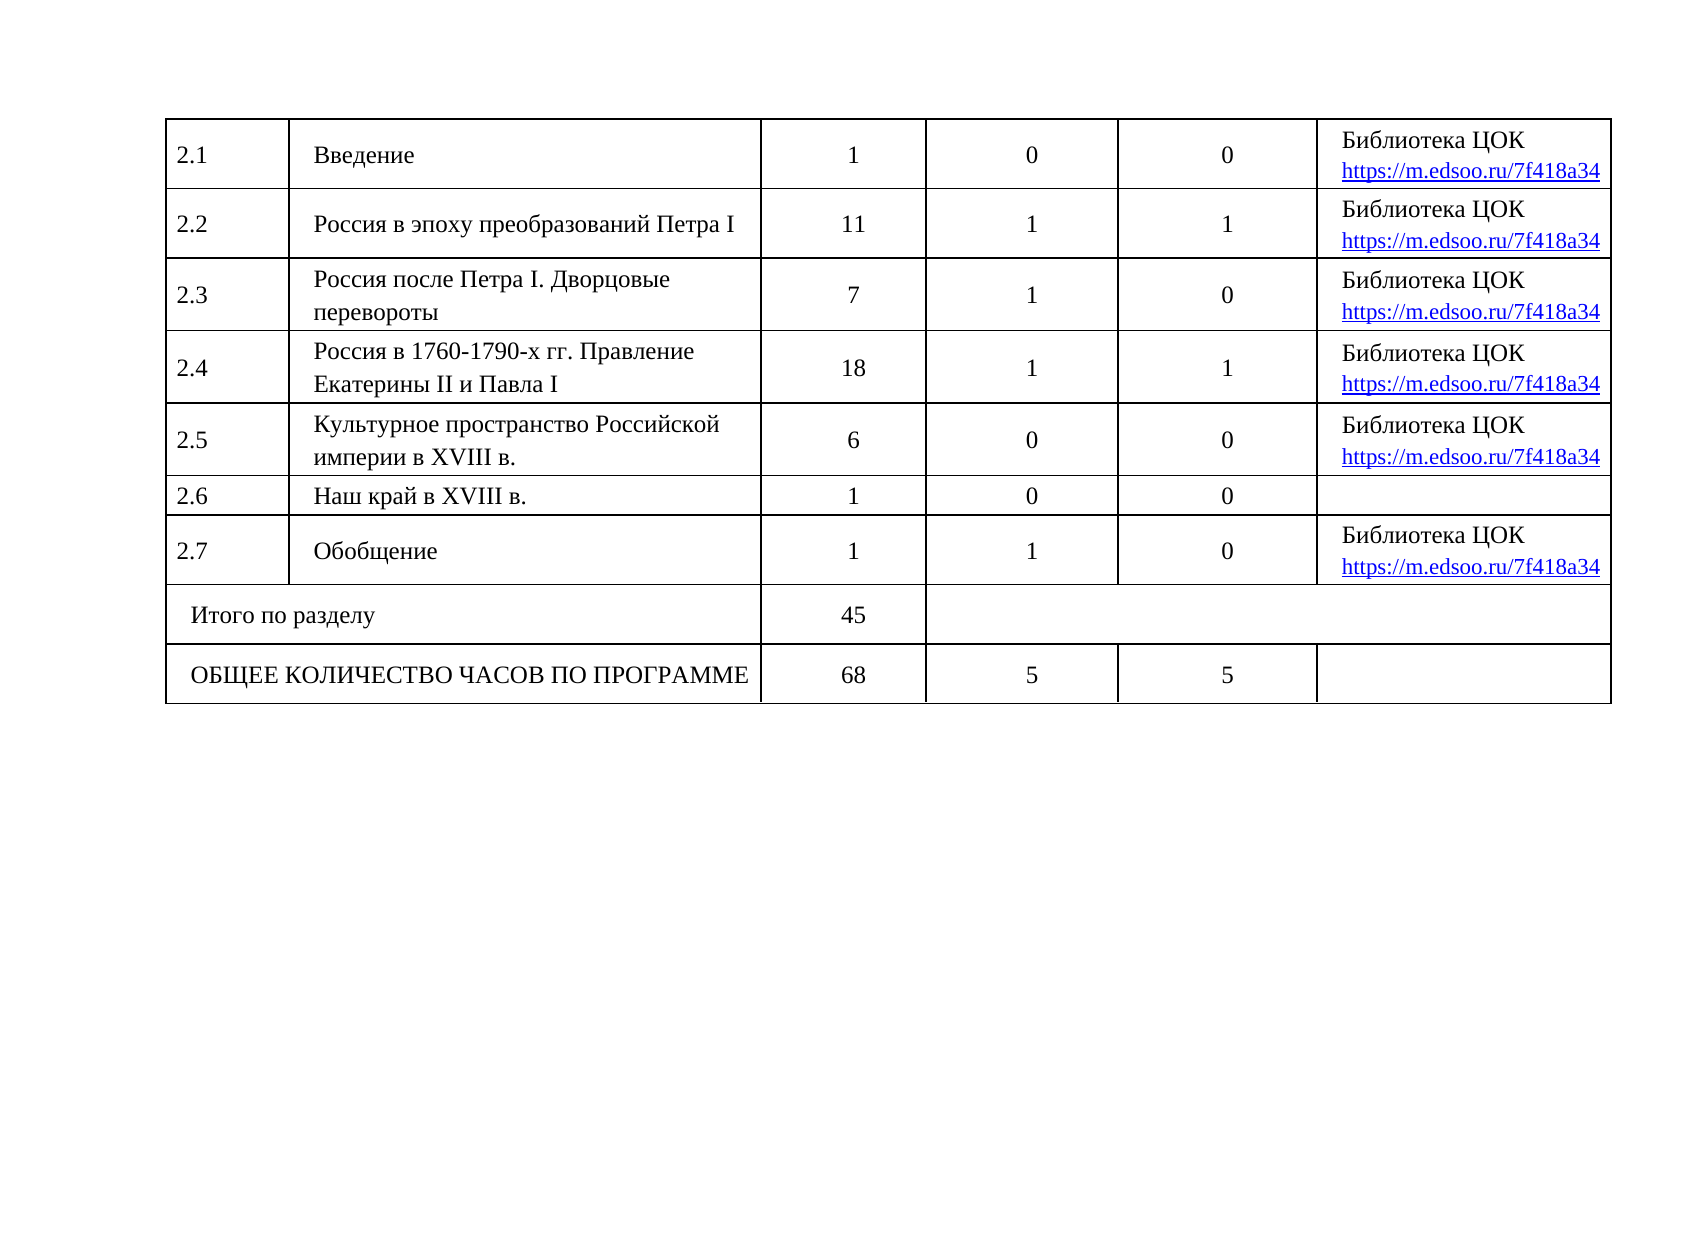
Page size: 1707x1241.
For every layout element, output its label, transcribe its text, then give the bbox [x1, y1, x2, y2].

table_cell 2.4 [167, 331, 288, 402]
table_cell 5 [1119, 645, 1316, 702]
table_cell 2.6 [167, 476, 288, 514]
table_cell 5 [927, 645, 1117, 702]
table_cell 1 [927, 259, 1117, 330]
table_cell 0 [1119, 120, 1316, 188]
table_cell Россия в 1760-1790-х гг. Правление Екатерины II и Павла I [290, 331, 760, 402]
table_cell 0 [1119, 404, 1316, 474]
table_cell 2.7 [167, 516, 288, 583]
table_cell Библиотека ЦОК https://m.edsoo.ru/7f418a34 [1318, 259, 1610, 330]
table_cell Культурное пространство Российской империи в XVIII в. [290, 404, 760, 474]
table_cell Библиотека ЦОК https://m.edsoo.ru/7f418a34 [1318, 120, 1610, 188]
table_cell 1 [762, 476, 925, 514]
table_cell 7 [762, 259, 925, 330]
table_cell 0 [1119, 476, 1316, 514]
table_cell 2.1 [167, 120, 288, 188]
table_cell 1 [1119, 331, 1316, 402]
table_cell 68 [762, 645, 925, 702]
table_cell 2.2 [167, 189, 288, 257]
table_cell 2.3 [167, 259, 288, 330]
table_cell Библиотека ЦОК https://m.edsoo.ru/7f418a34 [1318, 331, 1610, 402]
table_cell 6 [762, 404, 925, 474]
table_cell 0 [927, 476, 1117, 514]
table_cell ОБЩЕЕ КОЛИЧЕСТВО ЧАСОВ ПО ПРОГРАММЕ [167, 645, 760, 702]
table_cell [927, 585, 1610, 643]
table_cell Обобщение [290, 516, 760, 583]
table_cell Россия после Петра I. Дворцовые перевороты [290, 259, 760, 330]
table_cell 1 [762, 516, 925, 583]
table_cell 11 [762, 189, 925, 257]
table_cell Введение [290, 120, 760, 188]
table_cell 1 [927, 516, 1117, 583]
table_cell 1 [762, 120, 925, 188]
table_cell Библиотека ЦОК https://m.edsoo.ru/7f418a34 [1318, 516, 1610, 583]
table_cell Итого по разделу [167, 585, 760, 643]
table_cell Библиотека ЦОК https://m.edsoo.ru/7f418a34 [1318, 404, 1610, 474]
table_cell 1 [927, 331, 1117, 402]
table_cell Россия в эпоху преобразований Петра I [290, 189, 760, 257]
table_cell [1318, 476, 1610, 514]
table_cell 2.5 [167, 404, 288, 474]
table_cell 0 [927, 120, 1117, 188]
table_cell [1318, 645, 1610, 702]
table_cell 1 [1119, 189, 1316, 257]
table_cell Наш край в XVIII в. [290, 476, 760, 514]
table_cell 18 [762, 331, 925, 402]
table_cell 45 [762, 585, 925, 643]
table_cell Библиотека ЦОК https://m.edsoo.ru/7f418a34 [1318, 189, 1610, 257]
table_cell 0 [1119, 259, 1316, 330]
table_cell 1 [927, 189, 1117, 257]
table_cell 0 [1119, 516, 1316, 583]
table_cell 0 [927, 404, 1117, 474]
